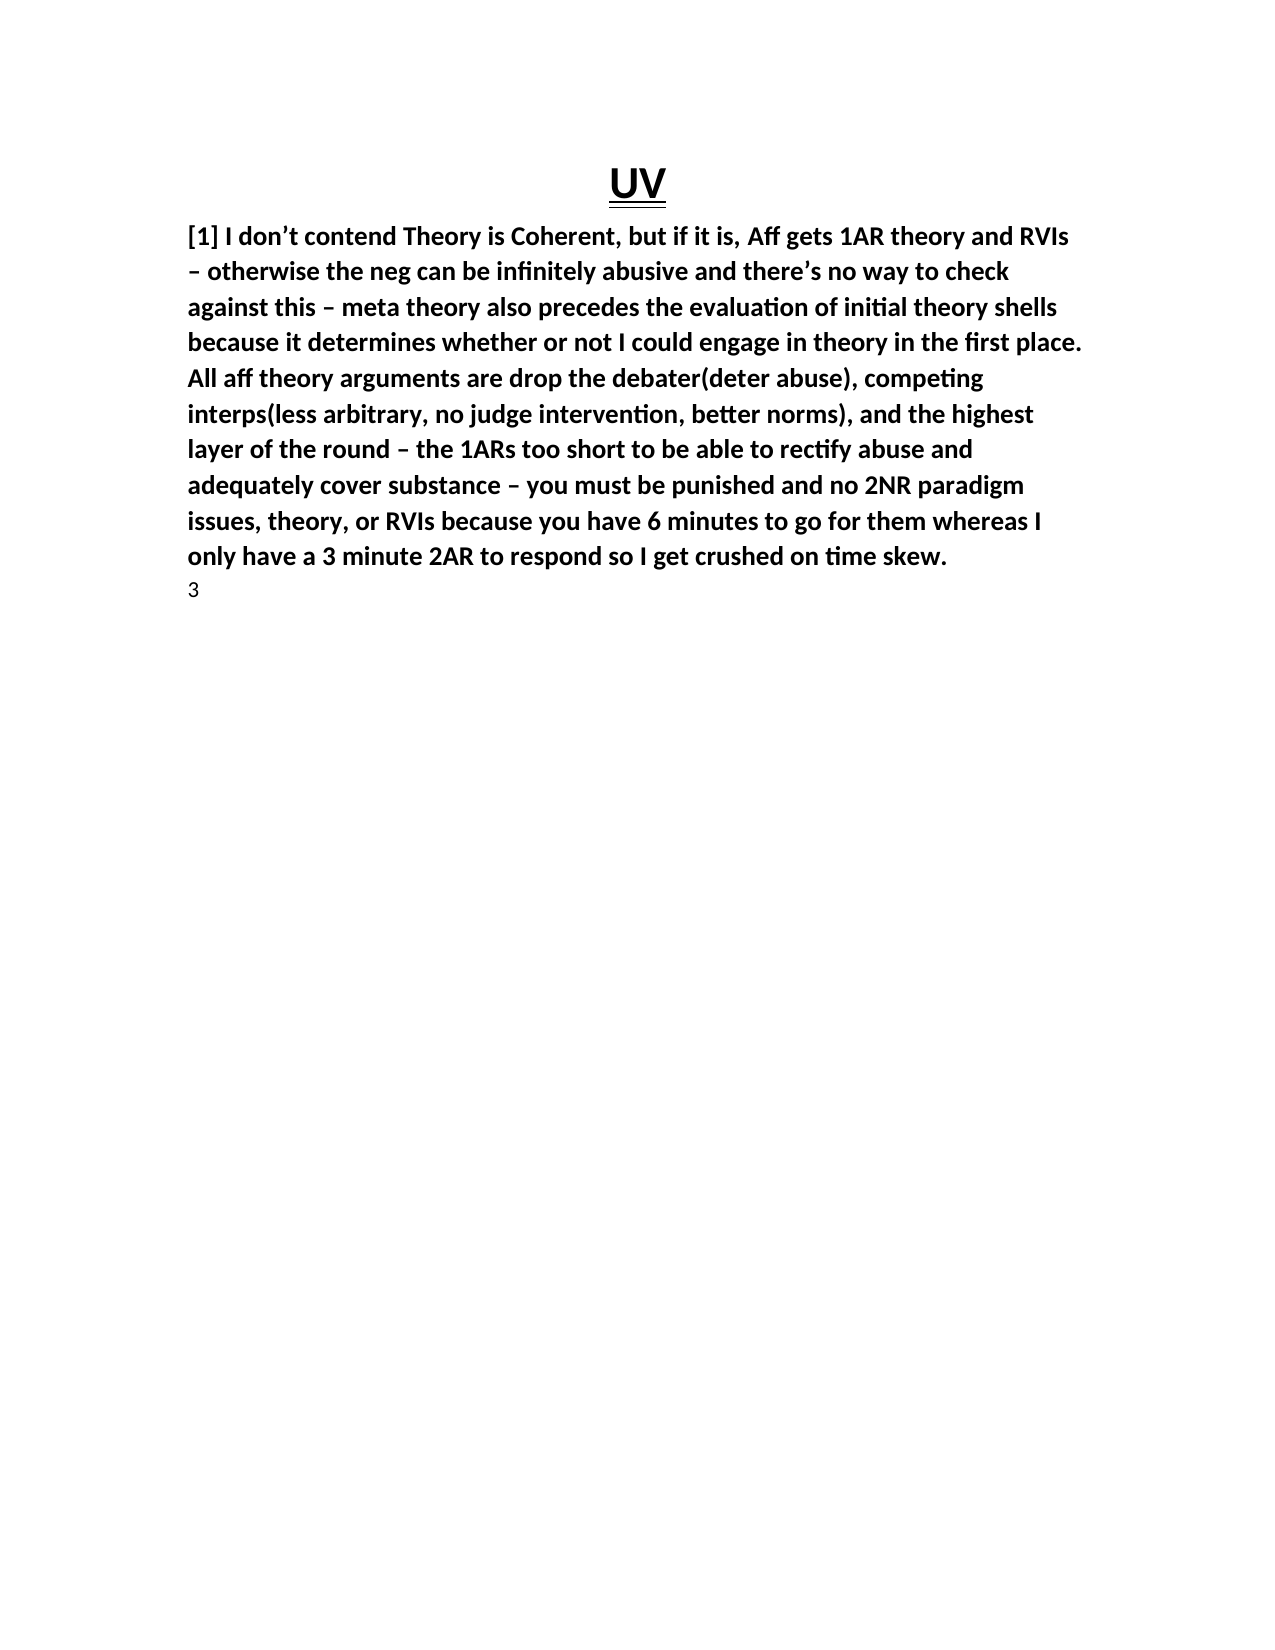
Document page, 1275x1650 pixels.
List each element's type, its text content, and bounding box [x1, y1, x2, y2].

subtitle [1] I don’t contend Theory is Coherent, but if it is, Aff gets 1AR theory and RVIs – otherwise the neg can be infinitely abusive and there’s no way to check against this – meta theory also precedes the evaluation of initial theory shells because it determines whether or not I could engage in theory in the first place. All aff theory arguments are drop the debater(deter abuse), competing interps(less arbitrary, no judge intervention, better norms), and the highest layer of the round – the 1ARs too short to be able to rectify abuse and adequately cover substance – you must be punished and no 2NR paradigm issues, theory, or RVIs because you have 6 minutes to go for them whereas I only have a 3 minute 2AR to respond so I get crushed on time skew. [187, 219, 1087, 572]
text 3 [187, 575, 1087, 603]
subtitle UV [187, 154, 1087, 210]
